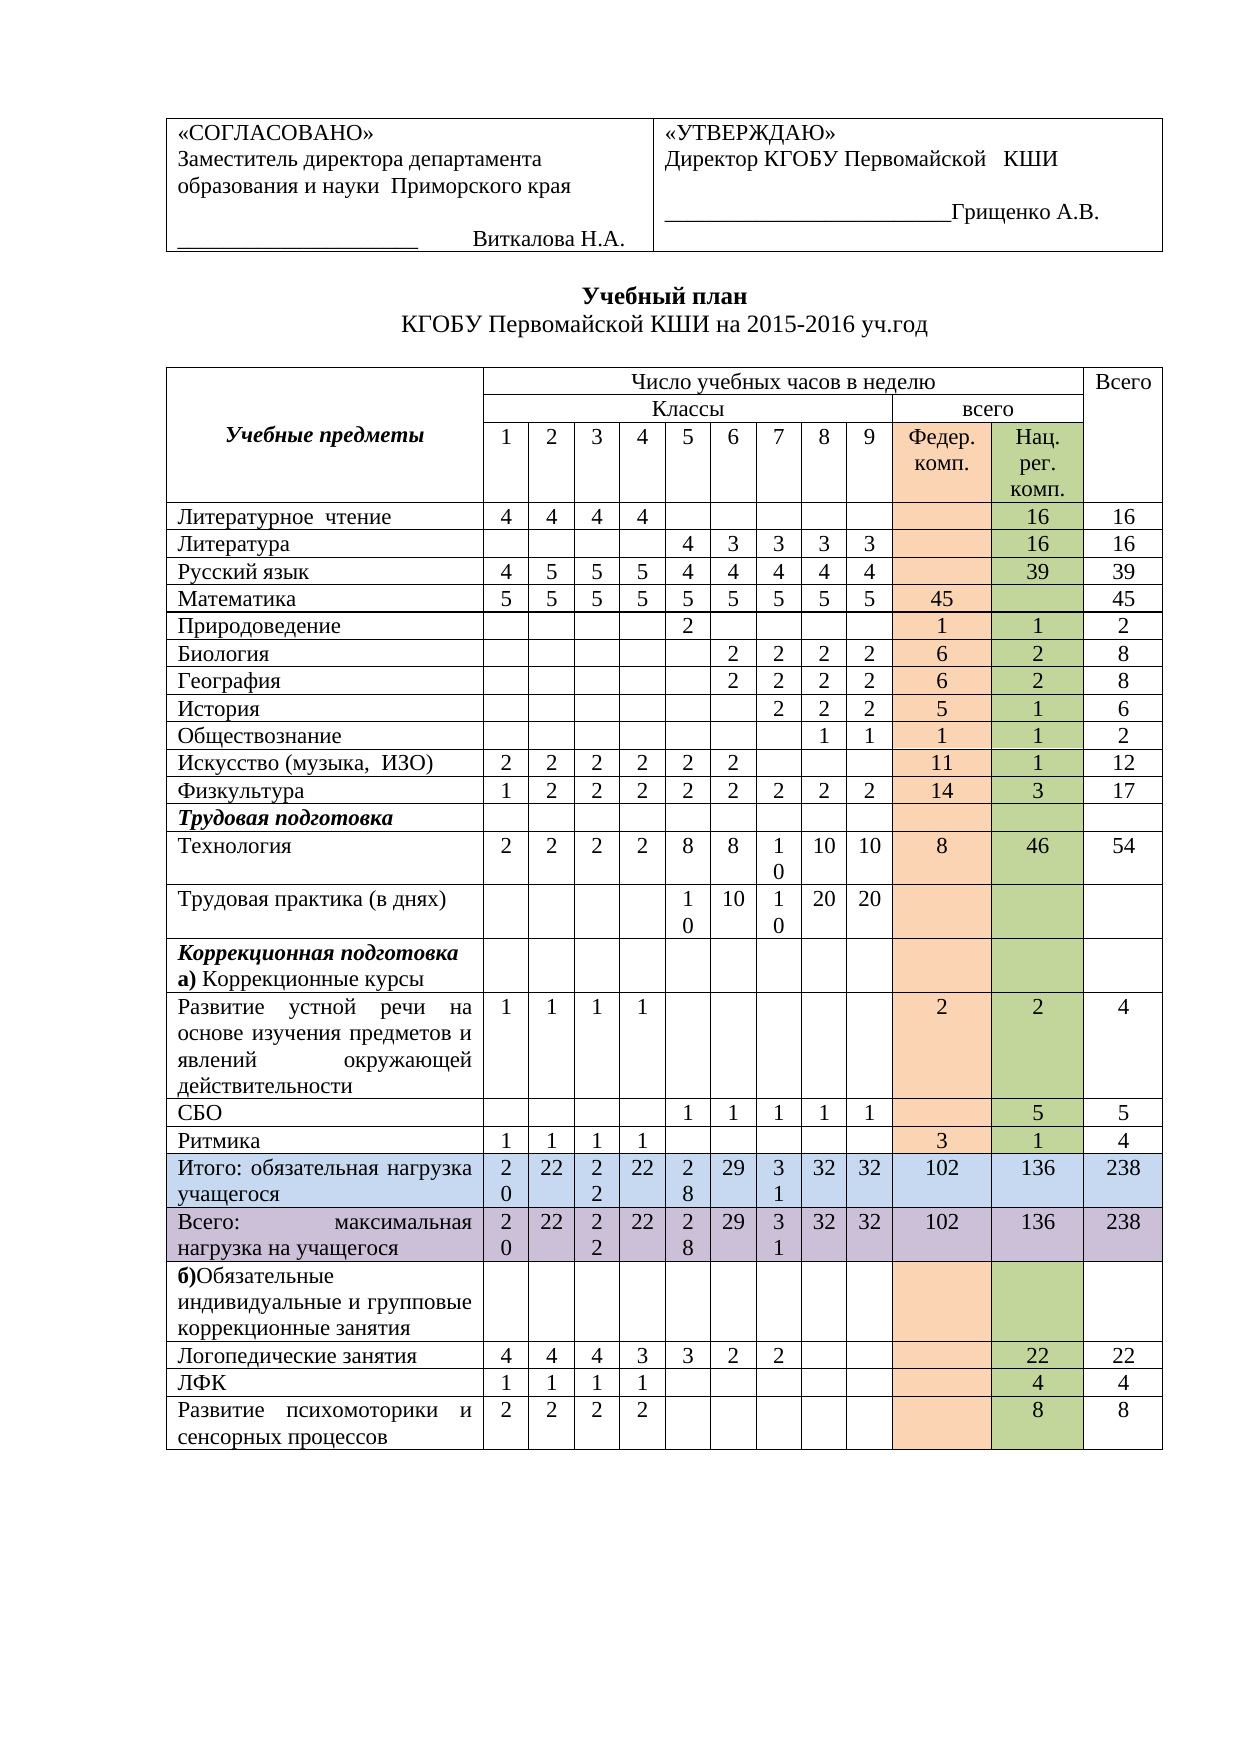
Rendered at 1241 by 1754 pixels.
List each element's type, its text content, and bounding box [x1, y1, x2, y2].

table_cell [484, 695, 528, 721]
table_cell 12 [1084, 750, 1162, 776]
table_cell [529, 804, 574, 831]
table_cell 1 [992, 613, 1083, 639]
table_cell [575, 1262, 619, 1341]
table_cell 17 [1084, 777, 1162, 803]
table_cell [575, 613, 619, 639]
table_cell 1 [757, 1099, 801, 1126]
table_cell 22 [529, 1208, 574, 1261]
table_cell [992, 804, 1083, 831]
table_cell 10 [757, 885, 801, 938]
table_cell 3 [757, 530, 801, 557]
table_cell 39 [1084, 558, 1162, 584]
table_cell 4 [1084, 1127, 1162, 1153]
table_cell 2 [847, 777, 892, 803]
table_cell 1 [847, 722, 892, 748]
table_cell [893, 503, 991, 529]
table_cell Физкультура [167, 777, 483, 803]
table_cell Федер. комп. [893, 423, 991, 502]
table_cell [484, 640, 528, 666]
table_cell 8 [666, 832, 710, 884]
table_cell 2 [575, 832, 619, 884]
table_cell [1084, 804, 1162, 831]
table_cell [575, 667, 619, 694]
table_cell 2 [575, 777, 619, 803]
table_cell 10 [757, 832, 801, 884]
table_cell География [167, 667, 483, 694]
table_cell [484, 804, 528, 831]
table_cell [711, 695, 756, 721]
table_cell 6 [893, 640, 991, 666]
table_cell [847, 613, 892, 639]
table_cell 2 [529, 423, 574, 502]
table_cell 2 [802, 695, 846, 721]
table_cell Русский язык [167, 558, 483, 584]
table_cell 1 [529, 1127, 574, 1153]
table_cell [484, 667, 528, 694]
table_cell 4 [575, 503, 619, 529]
table_header «УТВЕРЖДАЮ» Директор КГОБУ Первомайской КШИ _________________________Грищенко А.В. [654, 119, 1162, 251]
table_cell 5 [757, 585, 801, 611]
table_cell [847, 1397, 892, 1449]
table_cell 2 [711, 777, 756, 803]
table_cell [711, 993, 756, 1098]
table_cell 2 [529, 777, 574, 803]
table_cell 5 [529, 585, 574, 611]
table_cell 45 [1084, 585, 1162, 611]
table_cell [711, 939, 756, 992]
table_cell 2 [484, 1397, 528, 1449]
table_cell 9 [847, 423, 892, 502]
table_cell 1 [484, 993, 528, 1098]
table_cell всего [893, 395, 1083, 422]
table_cell [620, 640, 665, 666]
table_cell 32 [847, 1208, 892, 1261]
table_cell 5 [847, 585, 892, 611]
table_cell [757, 750, 801, 776]
table_cell [847, 1262, 892, 1341]
table_cell [893, 558, 991, 584]
table_cell 2 [1084, 613, 1162, 639]
table_cell 4 [484, 503, 528, 529]
table_cell 16 [992, 503, 1083, 529]
table_cell [847, 1127, 892, 1153]
table_cell [1084, 1262, 1162, 1341]
table_cell Технология [167, 832, 483, 884]
table_cell 2 [757, 777, 801, 803]
table_cell 16 [1084, 530, 1162, 557]
table_cell 1 [666, 1099, 710, 1126]
table_cell Классы [484, 395, 892, 422]
table_cell 28 [666, 1154, 710, 1207]
table_cell 4 [484, 558, 528, 584]
table_cell 20 [847, 885, 892, 938]
table_cell Развитие устной речи на основе изучения предметов и явлений окружающей действительности [167, 993, 483, 1098]
table_cell 3 [711, 530, 756, 557]
table_cell 3 [575, 423, 619, 502]
table_cell [666, 939, 710, 992]
table_cell 5 [620, 558, 665, 584]
table_cell 2 [711, 750, 756, 776]
table_cell [757, 1262, 801, 1341]
table_cell 10 [802, 832, 846, 884]
table_cell [620, 667, 665, 694]
table_cell 2 [847, 667, 892, 694]
table_cell [757, 939, 801, 992]
table_cell 2 [757, 667, 801, 694]
table_cell [802, 750, 846, 776]
table_cell 2 [666, 777, 710, 803]
table_cell [847, 1342, 892, 1368]
table_cell 45 [893, 585, 991, 611]
table_cell [666, 722, 710, 748]
table_cell [529, 1099, 574, 1126]
table_cell 2 [529, 832, 574, 884]
table_cell [529, 613, 574, 639]
table_cell [620, 613, 665, 639]
table_cell [847, 1369, 892, 1396]
table_cell 4 [1084, 993, 1162, 1098]
table_cell 2 [992, 640, 1083, 666]
table_cell 1 [992, 695, 1083, 721]
table_cell [1084, 939, 1162, 992]
table_cell 1 [992, 722, 1083, 748]
table_cell 238 [1084, 1208, 1162, 1261]
table_header Число учебных часов в неделю [484, 368, 1083, 394]
table_cell [757, 722, 801, 748]
table_cell 1 [992, 1127, 1083, 1153]
table_cell 2 [575, 750, 619, 776]
table_cell [847, 750, 892, 776]
table_cell 1 [529, 1369, 574, 1396]
table_cell 2 [711, 1342, 756, 1368]
table_cell [802, 939, 846, 992]
table_cell [802, 1397, 846, 1449]
table_header Учебные предметы [167, 368, 483, 502]
table_cell 1 [847, 1099, 892, 1126]
table_cell [893, 1369, 991, 1396]
table_cell 2 [484, 832, 528, 884]
table_cell [484, 722, 528, 748]
table_cell [666, 640, 710, 666]
table_cell 8 [1084, 640, 1162, 666]
table_cell [757, 503, 801, 529]
table_cell [847, 804, 892, 831]
table_cell 8 [711, 832, 756, 884]
table_cell 2 [847, 640, 892, 666]
table_cell 1 [711, 1099, 756, 1126]
table_cell [893, 804, 991, 831]
table_cell 28 [666, 1208, 710, 1261]
table_cell 1 [484, 1127, 528, 1153]
table_cell [666, 1397, 710, 1449]
table_cell 2 [757, 640, 801, 666]
table_cell 1 [893, 722, 991, 748]
table_cell 16 [1084, 503, 1162, 529]
table_cell [620, 1262, 665, 1341]
table_cell 31 [757, 1208, 801, 1261]
table_cell [711, 722, 756, 748]
table_cell [620, 885, 665, 938]
table_cell 22 [620, 1208, 665, 1261]
table_cell [484, 885, 528, 938]
table_cell [711, 1397, 756, 1449]
table_cell 5 [711, 585, 756, 611]
table_cell 20 [484, 1154, 528, 1207]
table_cell 22 [620, 1154, 665, 1207]
table_cell 2 [847, 695, 892, 721]
table_cell [847, 939, 892, 992]
table_cell [893, 1099, 991, 1126]
table_cell 2 [666, 750, 710, 776]
text Учебный план [177, 281, 1152, 309]
table_cell 2 [992, 993, 1083, 1098]
table_cell 2 [757, 1342, 801, 1368]
table_cell История [167, 695, 483, 721]
table_cell 1 [575, 993, 619, 1098]
table_cell 10 [711, 885, 756, 938]
table_cell 8 [893, 832, 991, 884]
table_cell [620, 939, 665, 992]
table_cell [575, 695, 619, 721]
table_cell [802, 993, 846, 1098]
table_cell 22 [992, 1342, 1083, 1368]
table_cell [529, 885, 574, 938]
table_cell 5 [893, 695, 991, 721]
table_cell [529, 939, 574, 992]
table_cell 1 [802, 1099, 846, 1126]
table_cell [1084, 885, 1162, 938]
table_cell 2 [484, 750, 528, 776]
table_cell 5 [1084, 1099, 1162, 1126]
table_cell 1 [992, 750, 1083, 776]
table_cell [711, 1369, 756, 1396]
table_cell Ритмика [167, 1127, 483, 1153]
table_cell [666, 667, 710, 694]
table_cell 14 [893, 777, 991, 803]
table_cell [529, 695, 574, 721]
table_cell [575, 640, 619, 666]
table_cell [620, 1099, 665, 1126]
table_cell [484, 1099, 528, 1126]
table_cell Развитие психомоторики и сенсорных процессов [167, 1397, 483, 1449]
table_cell 20 [484, 1208, 528, 1261]
table_header «СОГЛАСОВАНО» Заместитель директора департамента образования и науки Приморского края _____________________ Виткалова Н.А. [167, 119, 653, 251]
table_cell 16 [992, 530, 1083, 557]
table_cell 22 [575, 1154, 619, 1207]
table_cell 2 [666, 613, 710, 639]
table_cell [802, 613, 846, 639]
table_cell 2 [1084, 722, 1162, 748]
table_cell 5 [666, 585, 710, 611]
table_cell 8 [992, 1397, 1083, 1449]
table_cell [575, 885, 619, 938]
table_cell [992, 939, 1083, 992]
table_cell [620, 804, 665, 831]
table_cell Математика [167, 585, 483, 611]
table_cell 10 [666, 885, 710, 938]
table_cell 1 [575, 1127, 619, 1153]
table_cell 29 [711, 1154, 756, 1207]
table_cell [666, 1369, 710, 1396]
table_cell 31 [757, 1154, 801, 1207]
table_cell 6 [711, 423, 756, 502]
table_cell [529, 640, 574, 666]
table_cell 29 [711, 1208, 756, 1261]
table_cell 2 [620, 832, 665, 884]
table_cell 4 [666, 530, 710, 557]
table_cell 2 [711, 667, 756, 694]
table_cell Коррекционная подготовка а) Коррекционные курсы [167, 939, 483, 992]
table_cell 2 [757, 695, 801, 721]
table_cell [484, 1262, 528, 1341]
table_cell [711, 1127, 756, 1153]
table_cell Логопедические занятия [167, 1342, 483, 1368]
table_cell 1 [484, 423, 528, 502]
table_cell 5 [575, 558, 619, 584]
table_cell [757, 1369, 801, 1396]
table_cell 102 [893, 1208, 991, 1261]
text КГОБУ Первомайской КШИ на 2015-2016 уч.год [177, 309, 1152, 338]
table_cell Нац. рег. комп. [992, 423, 1083, 502]
table_cell [620, 695, 665, 721]
table_cell 2 [802, 667, 846, 694]
table_cell 4 [666, 558, 710, 584]
table_cell [893, 530, 991, 557]
table_cell [757, 613, 801, 639]
table_cell 46 [992, 832, 1083, 884]
table_cell 4 [620, 423, 665, 502]
table_cell 1 [620, 1127, 665, 1153]
table_cell 4 [620, 503, 665, 529]
table_cell 136 [992, 1154, 1083, 1207]
table_cell 11 [893, 750, 991, 776]
table_cell 7 [757, 423, 801, 502]
table_cell Биология [167, 640, 483, 666]
table_cell [484, 939, 528, 992]
table_cell 4 [529, 1342, 574, 1368]
table_cell 39 [992, 558, 1083, 584]
table_cell [711, 503, 756, 529]
table_cell [666, 993, 710, 1098]
table_cell [893, 885, 991, 938]
table_cell 2 [620, 1397, 665, 1449]
table_cell 1 [620, 1369, 665, 1396]
table_cell [529, 667, 574, 694]
table_cell 1 [529, 993, 574, 1098]
table_cell 4 [992, 1369, 1083, 1396]
table_cell 8 [1084, 1397, 1162, 1449]
table_cell 22 [575, 1208, 619, 1261]
table_cell [893, 939, 991, 992]
table_cell 2 [711, 640, 756, 666]
table_cell 2 [802, 640, 846, 666]
table_cell [893, 1262, 991, 1341]
table_cell 5 [666, 423, 710, 502]
table_cell [757, 804, 801, 831]
table_cell 1 [802, 722, 846, 748]
table_cell 8 [802, 423, 846, 502]
table_cell [757, 1397, 801, 1449]
table_cell 54 [1084, 832, 1162, 884]
table_cell [529, 530, 574, 557]
table_cell 2 [529, 750, 574, 776]
table_cell 3 [802, 530, 846, 557]
table_cell [802, 804, 846, 831]
table_cell 5 [992, 1099, 1083, 1126]
table_cell [802, 1369, 846, 1396]
table_cell 6 [1084, 695, 1162, 721]
table_cell 10 [847, 832, 892, 884]
table_cell [893, 1397, 991, 1449]
table_cell [711, 1262, 756, 1341]
table_cell [666, 1127, 710, 1153]
table_cell Всего: максимальная нагрузка на учащегося [167, 1208, 483, 1261]
table_cell Природоведение [167, 613, 483, 639]
table_cell [575, 530, 619, 557]
table_cell 2 [620, 750, 665, 776]
table_cell 4 [757, 558, 801, 584]
table_cell 3 [847, 530, 892, 557]
table_cell [757, 1127, 801, 1153]
table_cell 4 [1084, 1369, 1162, 1396]
table_cell [529, 1262, 574, 1341]
table_cell 32 [802, 1208, 846, 1261]
table_cell [666, 1262, 710, 1341]
table_cell [802, 1127, 846, 1153]
table_cell 136 [992, 1208, 1083, 1261]
table_cell 4 [484, 1342, 528, 1368]
table_cell 1 [893, 613, 991, 639]
table_cell 4 [802, 558, 846, 584]
table_cell Литература [167, 530, 483, 557]
table_cell [529, 722, 574, 748]
table_cell [893, 1342, 991, 1368]
table_cell [620, 722, 665, 748]
table_cell [666, 695, 710, 721]
table_cell 1 [484, 1369, 528, 1396]
table_cell 32 [847, 1154, 892, 1207]
table_cell [757, 993, 801, 1098]
table_cell 20 [802, 885, 846, 938]
table_cell [847, 503, 892, 529]
table_cell 1 [575, 1369, 619, 1396]
table_cell 4 [575, 1342, 619, 1368]
table_cell [575, 1099, 619, 1126]
table_cell 22 [1084, 1342, 1162, 1368]
table_cell 4 [529, 503, 574, 529]
table_cell 6 [893, 667, 991, 694]
table_cell 22 [529, 1154, 574, 1207]
table_cell [484, 530, 528, 557]
table_cell [620, 530, 665, 557]
table_cell [992, 1262, 1083, 1341]
table_cell 1 [484, 777, 528, 803]
table_cell 4 [711, 558, 756, 584]
table_cell 2 [620, 777, 665, 803]
table_cell Трудовая подготовка [167, 804, 483, 831]
table_cell 3 [992, 777, 1083, 803]
table_cell б)Обязательные индивидуальные и групповые коррекционные занятия [167, 1262, 483, 1341]
table_cell 3 [666, 1342, 710, 1368]
table_cell 3 [620, 1342, 665, 1368]
table_cell 2 [575, 1397, 619, 1449]
table_cell [711, 804, 756, 831]
table_cell 5 [529, 558, 574, 584]
table_cell 1 [620, 993, 665, 1098]
table_cell 5 [620, 585, 665, 611]
table_cell [575, 939, 619, 992]
table_cell 2 [893, 993, 991, 1098]
table_cell Литературное чтение [167, 503, 483, 529]
table_cell [575, 722, 619, 748]
table_cell 5 [802, 585, 846, 611]
table_cell [847, 993, 892, 1098]
table_cell 2 [992, 667, 1083, 694]
table_cell 8 [1084, 667, 1162, 694]
table_cell [802, 1342, 846, 1368]
table_cell 2 [802, 777, 846, 803]
table_cell [992, 585, 1083, 611]
table_cell [992, 885, 1083, 938]
table_header Всего [1084, 368, 1162, 502]
table_cell [484, 613, 528, 639]
table_cell 4 [847, 558, 892, 584]
table_cell 238 [1084, 1154, 1162, 1207]
table_cell Искусство (музыка, ИЗО) [167, 750, 483, 776]
table_cell [802, 1262, 846, 1341]
table_cell 3 [893, 1127, 991, 1153]
table_cell ЛФК [167, 1369, 483, 1396]
table_cell 5 [575, 585, 619, 611]
table_cell СБО [167, 1099, 483, 1126]
table_cell 102 [893, 1154, 991, 1207]
table_cell [666, 503, 710, 529]
table_cell [802, 503, 846, 529]
table_cell Итого: обязательная нагрузка учащегося [167, 1154, 483, 1207]
table_cell Трудовая практика (в днях) [167, 885, 483, 938]
table_cell 2 [529, 1397, 574, 1449]
table_cell [711, 613, 756, 639]
table_cell [666, 804, 710, 831]
table_cell 5 [484, 585, 528, 611]
table_cell [575, 804, 619, 831]
table_cell 32 [802, 1154, 846, 1207]
table_cell Обществознание [167, 722, 483, 748]
